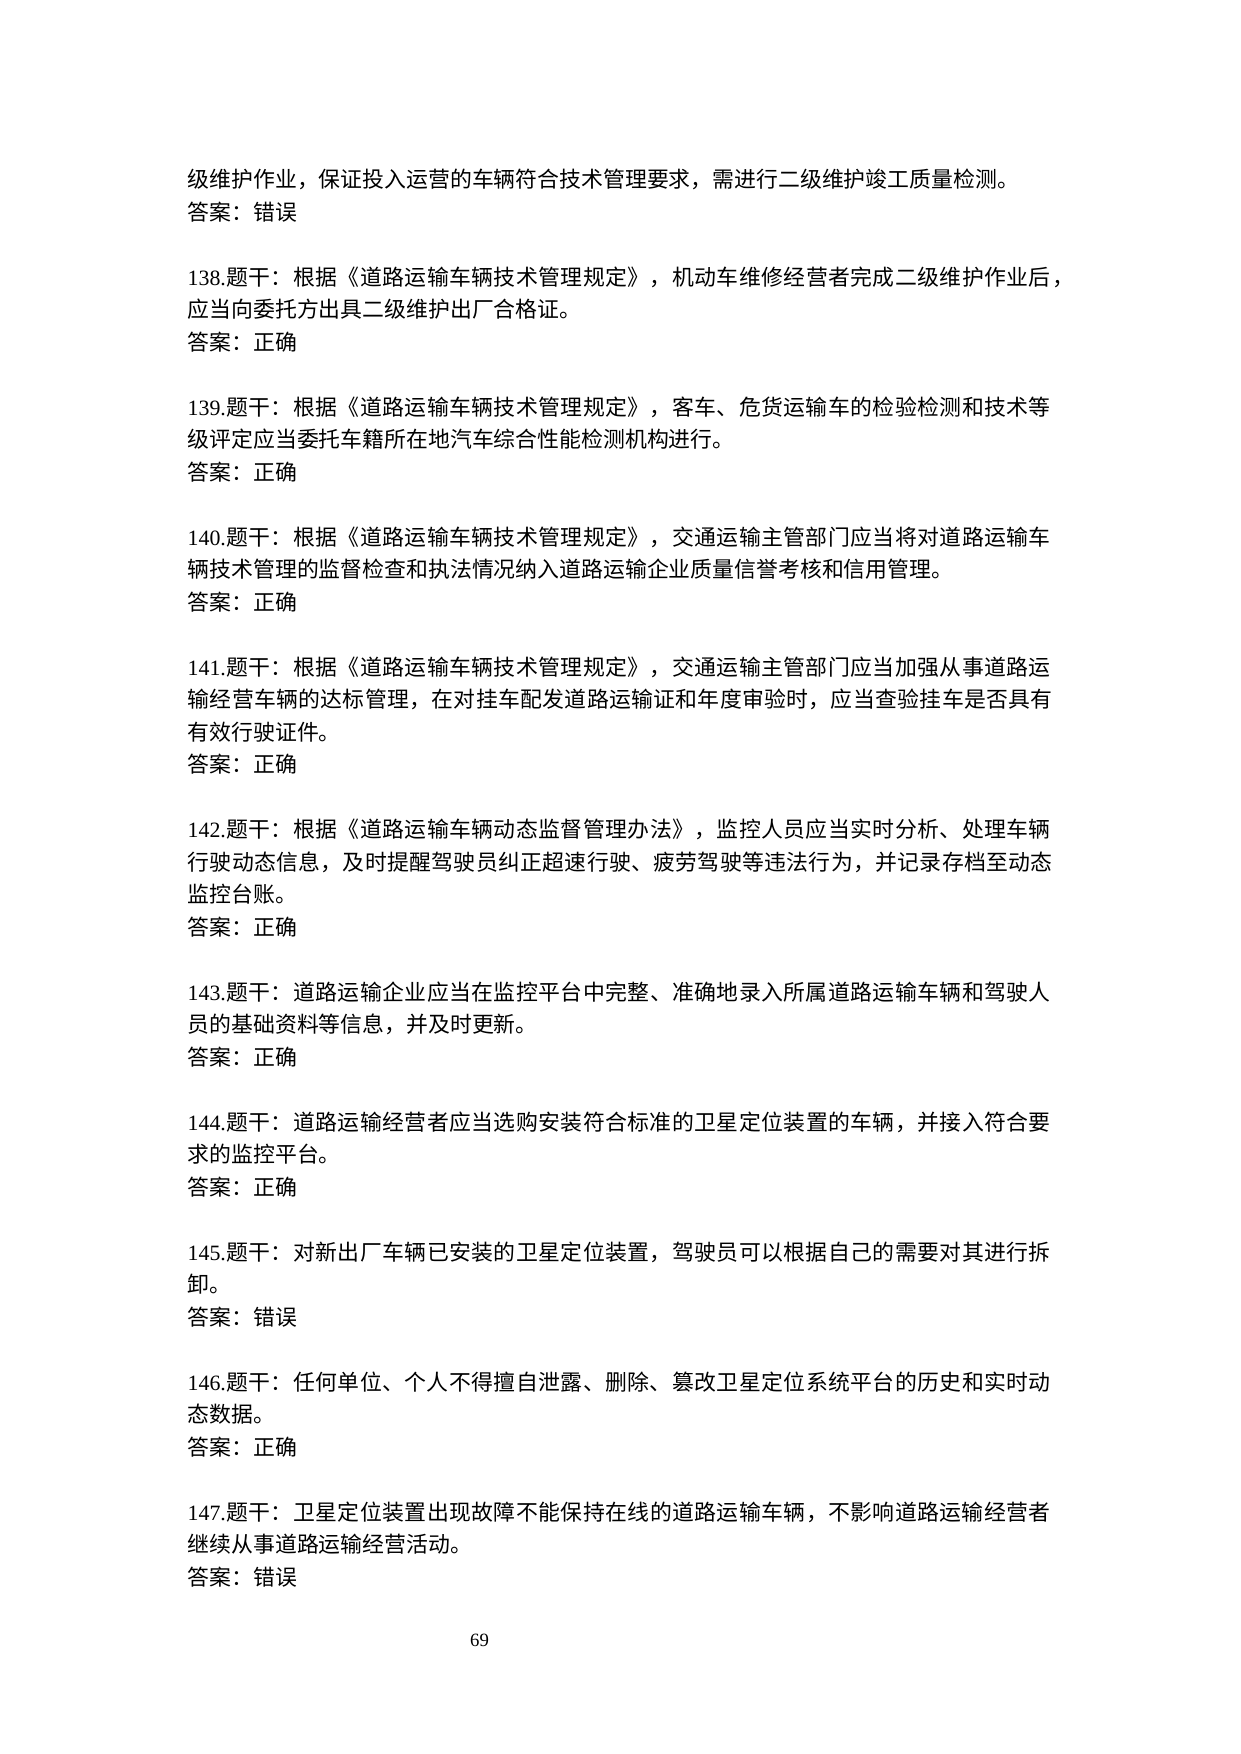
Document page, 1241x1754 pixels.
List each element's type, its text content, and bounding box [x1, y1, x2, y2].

text 答案：错误 [187, 1299, 1053, 1332]
text 答案：正确 [187, 1429, 1053, 1462]
text 答案：正确 [187, 747, 1053, 779]
text 答案：正确 [187, 584, 1053, 617]
text 143.题干：道路运输企业应当在监控平台中完整、准确地录入所属道路运输车辆和驾驶人员的基础资料等信息，并及时更新。 [187, 974, 1053, 1039]
text 答案：错误 [187, 194, 1053, 227]
text 146.题干：任何单位、个人不得擅自泄露、删除、篡改卫星定位系统平台的历史和实时动态数据。 [187, 1364, 1053, 1429]
text 139.题干：根据《道路运输车辆技术管理规定》，客车、危货运输车的检验检测和技术等级评定应当委托车籍所在地汽车综合性能检测机构进行。 [187, 389, 1053, 454]
text 答案：正确 [187, 324, 1053, 357]
text 138.题干：根据《道路运输车辆技术管理规定》，机动车维修经营者完成二级维护作业后，应当向委托方出具二级维护出厂合格证。 [187, 259, 1053, 324]
text 142.题干：根据《道路运输车辆动态监督管理办法》，监控人员应当实时分析、处理车辆行驶动态信息，及时提醒驾驶员纠正超速行驶、疲劳驾驶等违法行为，并记录存档至动态监控台账。 [187, 812, 1053, 909]
text 答案：正确 [187, 909, 1053, 942]
text 141.题干：根据《道路运输车辆技术管理规定》，交通运输主管部门应当加强从事道路运输经营车辆的达标管理，在对挂车配发道路运输证和年度审验时，应当查验挂车是否具有有效行驶证件。 [187, 649, 1053, 747]
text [187, 162, 1053, 194]
text 140.题干：根据《道路运输车辆技术管理规定》，交通运输主管部门应当将对道路运输车辆技术管理的监督检查和执法情况纳入道路运输企业质量信誉考核和信用管理。 [187, 519, 1053, 584]
text 答案：错误 [187, 1559, 1053, 1592]
text 145.题干：对新出厂车辆已安装的卫星定位装置，驾驶员可以根据自己的需要对其进行拆卸。 [187, 1234, 1053, 1299]
text 答案：正确 [187, 1039, 1053, 1072]
text 147.题干：卫星定位装置出现故障不能保持在线的道路运输车辆，不影响道路运输经营者继续从事道路运输经营活动。 [187, 1494, 1053, 1559]
text 答案：正确 [187, 454, 1053, 487]
text 答案：正确 [187, 1169, 1053, 1202]
text 144.题干：道路运输经营者应当选购安装符合标准的卫星定位装置的车辆，并接入符合要求的监控平台。 [187, 1104, 1053, 1169]
